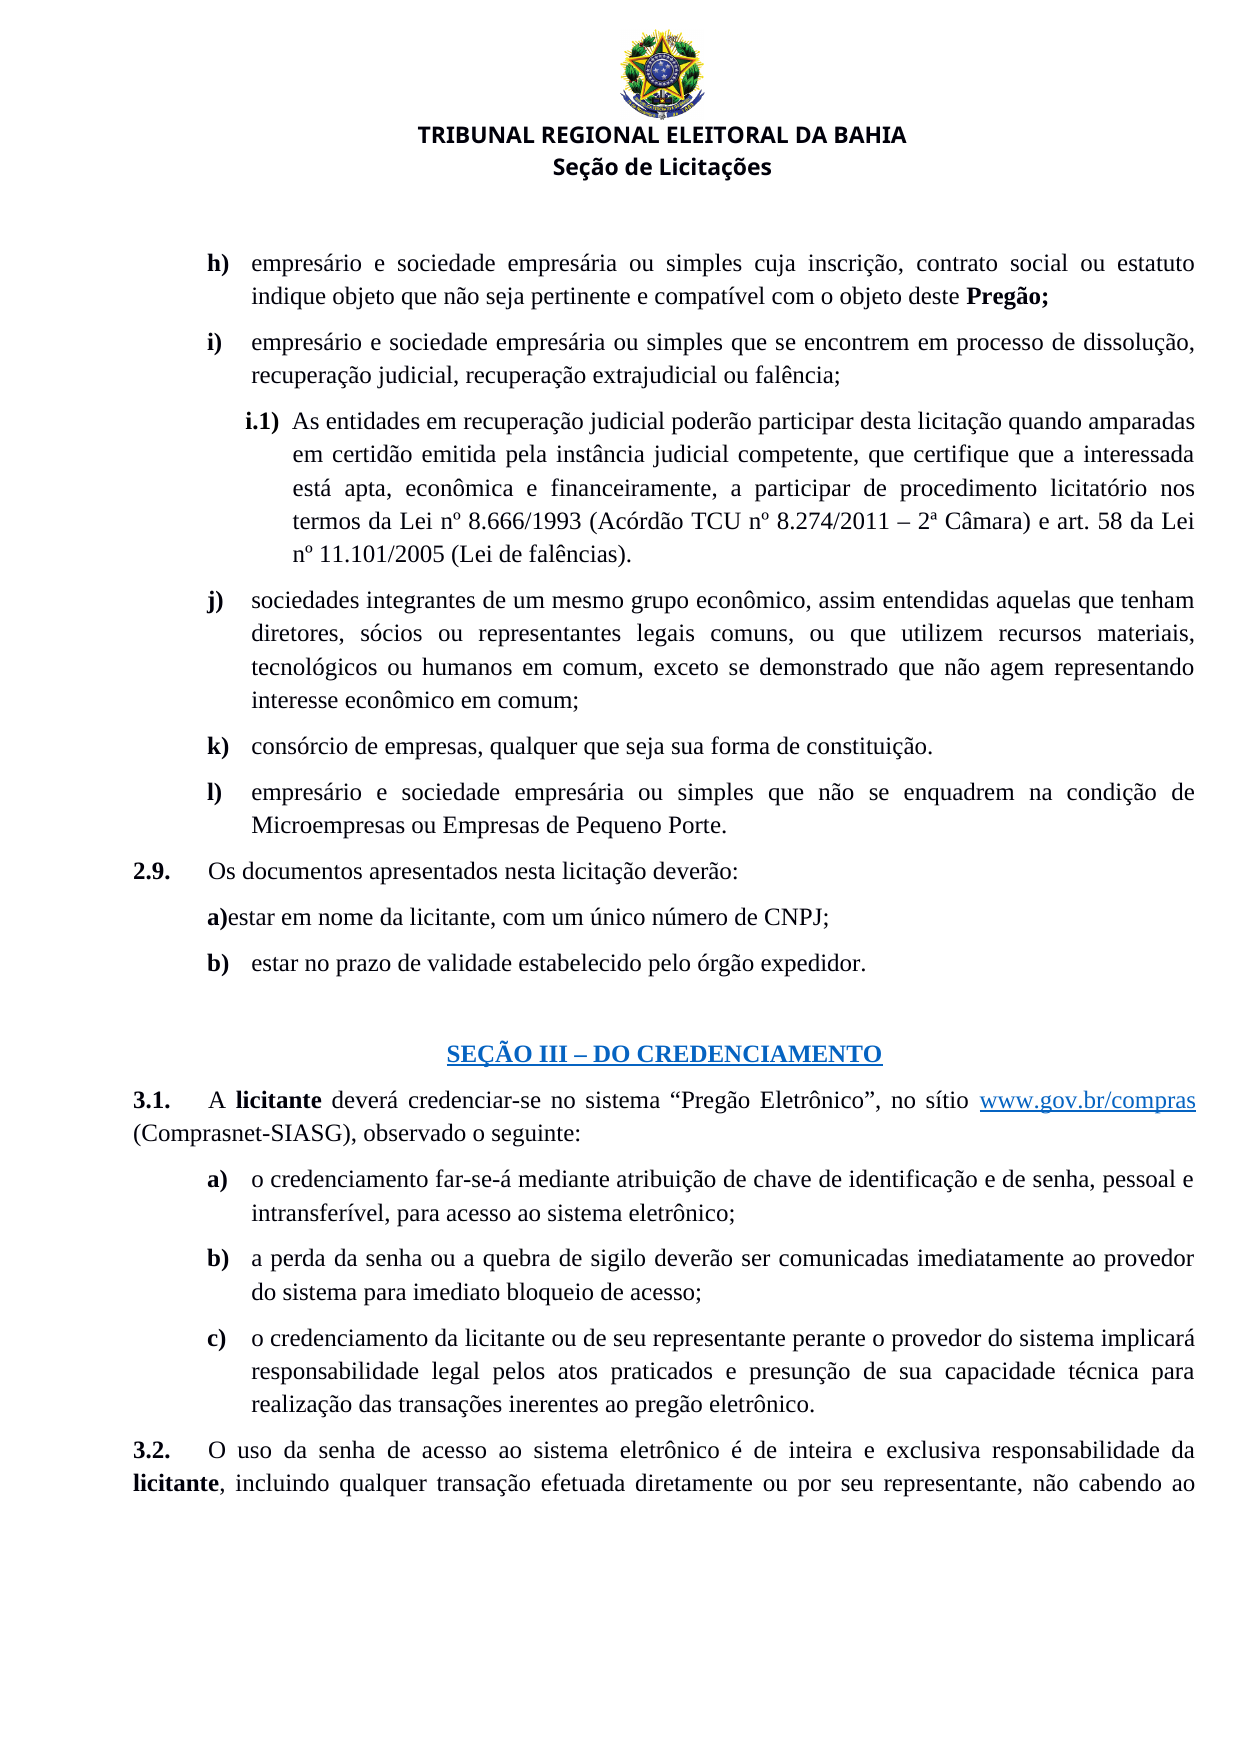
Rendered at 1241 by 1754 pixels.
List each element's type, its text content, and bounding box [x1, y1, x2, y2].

list estar em nome da licitante, com um único número de CNPJ; [207, 898, 1196, 932]
list estar no prazo de validade estabelecido pelo órgão expedidor. [207, 944, 1196, 978]
list sociedades integrantes de um mesmo grupo econômico, assim entendidas aquelas que tenham diretores, sócios ou representantes legais comuns, ou que utilizem recursos materiais, tecnológicos ou humanos em comum, exceto se demonstrado que não agem representando interesse econômico em comum; [207, 582, 1196, 715]
list a perda da senha ou a quebra de sigilo deverão ser comunicadas imediatamente ao provedor do sistema para imediato bloqueio de acesso; [207, 1240, 1196, 1307]
text i.1) As entidades em recuperação judicial poderão participar desta licitação quando amparadas em certidão emitida pela instância judicial competente, que certifique que a interessada está apta, econômica e financeiramente, a participar de procedimento licitatório nos termos da Lei nº 8.666/1993 (Acórdão TCU nº 8.274/2011 – 2ª Câmara) e art. 58 da Lei nº 11.101/2005 (Lei de falências). [245, 403, 1196, 569]
list empresário e sociedade empresária ou simples cuja inscrição, contrato social ou estatuto indique objeto que não seja pertinente e compatível com o objeto deste Pregão; [207, 244, 1196, 311]
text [133, 1432, 1196, 1498]
list o credenciamento da licitante ou de seu representante perante o provedor do sistema implicará responsabilidade legal pelos atos praticados e presunção de sua capacidade técnica para realização das transações inerentes ao pregão eletrônico. [207, 1319, 1196, 1419]
list o credenciamento far-se-á mediante atribuição de chave de identificação e de senha, pessoal e intransferível, para acesso ao sistema eletrônico; [207, 1161, 1196, 1228]
list consórcio de empresas, qualquer que seja sua forma de constituição. [207, 728, 1196, 761]
text 3.1. A licitante deverá credenciar-se no sistema “Pregão Eletrônico”, no sítio www.gov.br/compras (Comprasnet-SIASG), observado o seguinte: [133, 1082, 1196, 1148]
list empresário e sociedade empresária ou simples que não se enquadrem na condição de Microempresas ou Empresas de Pequeno Porte. [207, 773, 1196, 840]
text SEÇÃO III – DO CREDENCIAMENTO [133, 1036, 1196, 1069]
text 2.9. Os documentos apresentados nesta licitação deverão: [133, 853, 1196, 886]
list empresário e sociedade empresária ou simples que se encontrem em processo de dissolução, recuperação judicial, recuperação extrajudicial ou falência; [207, 323, 1196, 390]
